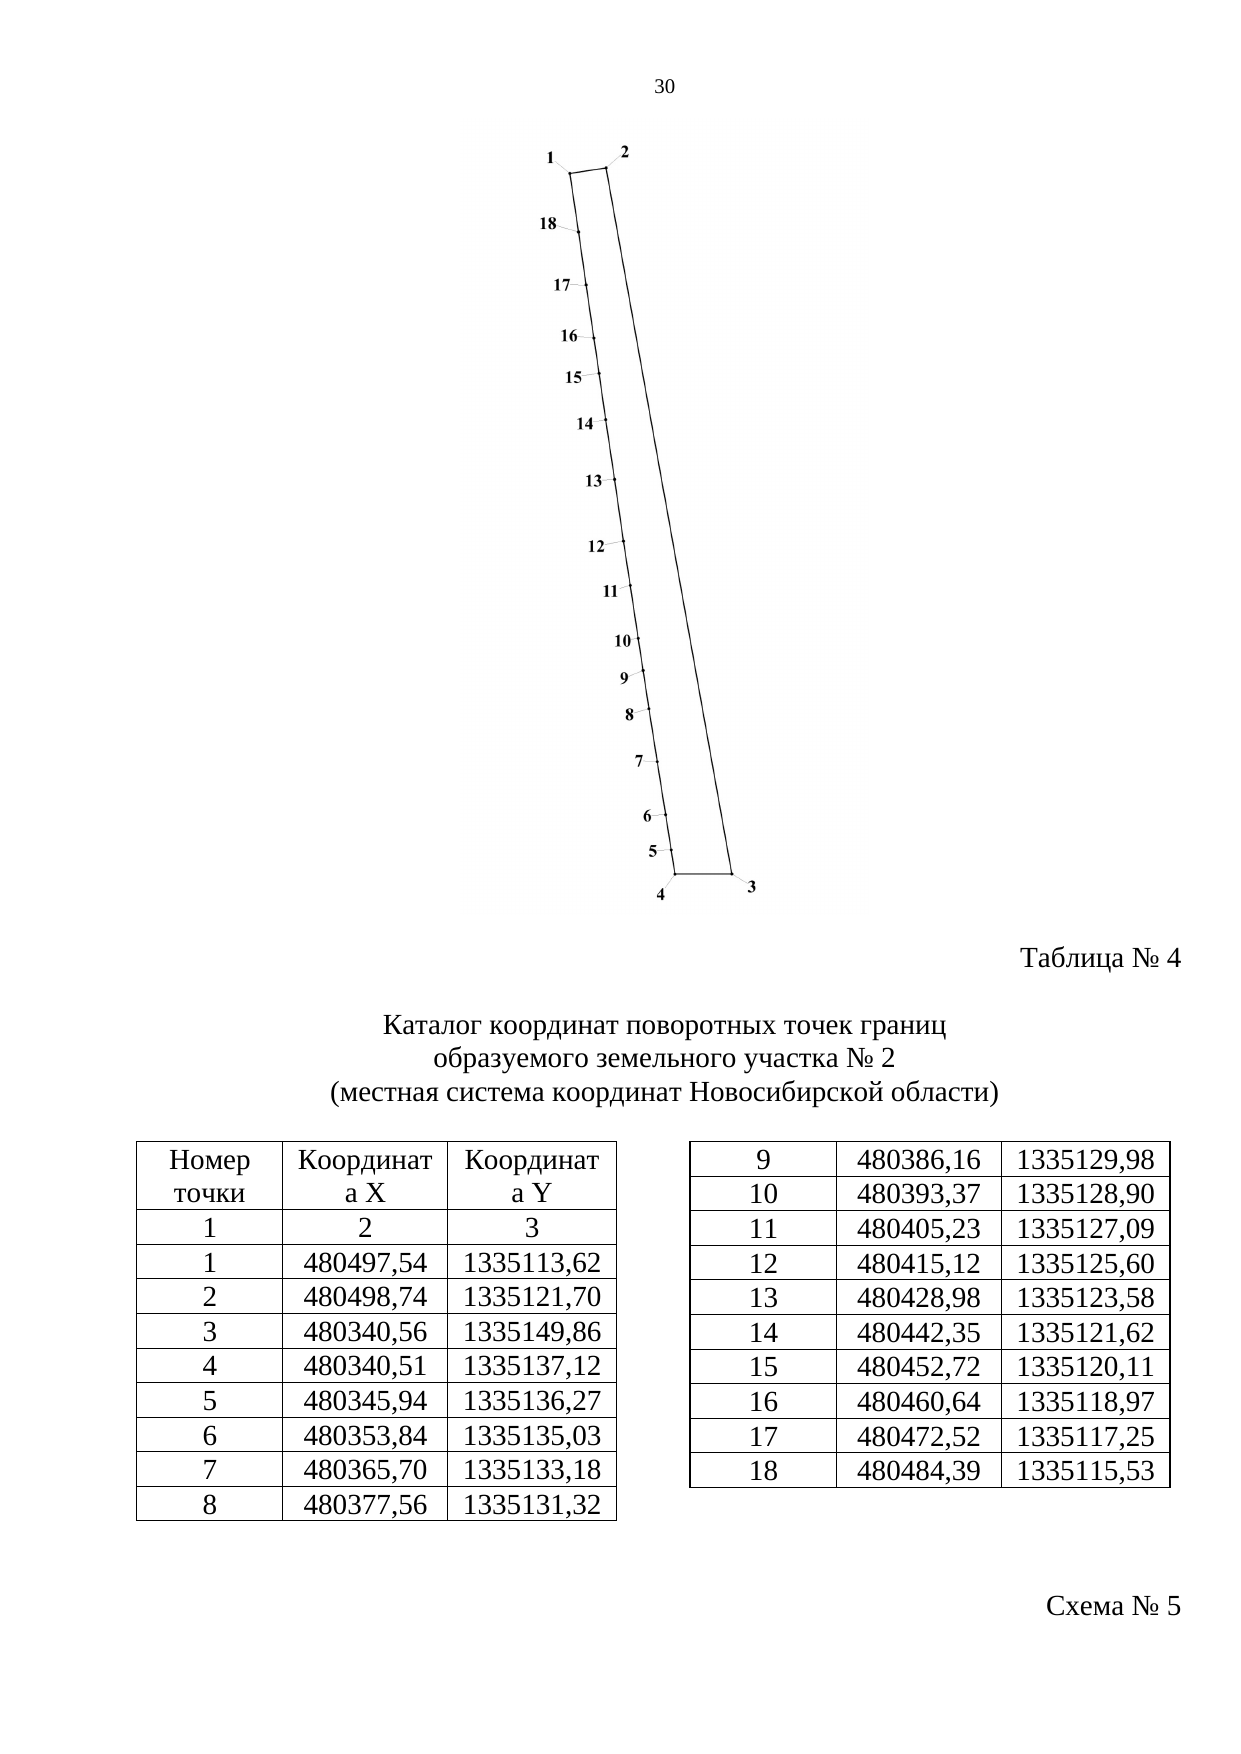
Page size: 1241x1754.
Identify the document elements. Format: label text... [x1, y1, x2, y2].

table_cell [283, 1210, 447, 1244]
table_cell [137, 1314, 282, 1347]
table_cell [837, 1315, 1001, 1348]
picture [460, 118, 869, 915]
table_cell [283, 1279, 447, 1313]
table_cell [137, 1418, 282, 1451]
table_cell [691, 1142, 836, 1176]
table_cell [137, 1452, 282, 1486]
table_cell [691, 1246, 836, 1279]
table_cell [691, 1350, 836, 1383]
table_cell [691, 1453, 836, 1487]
text Таблица № 4 [148, 940, 1181, 973]
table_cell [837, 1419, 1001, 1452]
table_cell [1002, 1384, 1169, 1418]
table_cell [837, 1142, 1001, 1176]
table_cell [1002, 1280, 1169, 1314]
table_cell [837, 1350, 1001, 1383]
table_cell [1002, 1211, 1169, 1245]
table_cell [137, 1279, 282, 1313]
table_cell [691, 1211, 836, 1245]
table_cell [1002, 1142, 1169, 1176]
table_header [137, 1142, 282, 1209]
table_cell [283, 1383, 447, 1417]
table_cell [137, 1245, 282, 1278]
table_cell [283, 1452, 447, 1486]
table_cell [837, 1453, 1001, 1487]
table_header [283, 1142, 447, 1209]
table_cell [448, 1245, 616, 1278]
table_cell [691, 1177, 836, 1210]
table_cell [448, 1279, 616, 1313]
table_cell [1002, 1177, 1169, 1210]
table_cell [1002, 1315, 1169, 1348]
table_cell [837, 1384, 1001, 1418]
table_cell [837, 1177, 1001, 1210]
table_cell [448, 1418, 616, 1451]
text Каталог координат поворотных точек границ [148, 1007, 1181, 1040]
text образуемого земельного участка № 2 [148, 1040, 1181, 1074]
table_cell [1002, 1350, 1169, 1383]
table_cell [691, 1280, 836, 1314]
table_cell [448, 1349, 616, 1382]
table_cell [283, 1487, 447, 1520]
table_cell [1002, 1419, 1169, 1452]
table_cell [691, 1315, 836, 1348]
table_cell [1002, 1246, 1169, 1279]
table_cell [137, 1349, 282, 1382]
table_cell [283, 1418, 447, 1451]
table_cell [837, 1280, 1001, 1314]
text Схема № 5 [148, 1588, 1181, 1622]
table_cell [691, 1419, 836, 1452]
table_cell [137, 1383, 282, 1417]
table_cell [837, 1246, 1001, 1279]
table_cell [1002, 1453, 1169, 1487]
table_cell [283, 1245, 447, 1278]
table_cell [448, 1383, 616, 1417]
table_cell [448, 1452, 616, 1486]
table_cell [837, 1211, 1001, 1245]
text (местная система координат Новосибирской области) [148, 1074, 1181, 1107]
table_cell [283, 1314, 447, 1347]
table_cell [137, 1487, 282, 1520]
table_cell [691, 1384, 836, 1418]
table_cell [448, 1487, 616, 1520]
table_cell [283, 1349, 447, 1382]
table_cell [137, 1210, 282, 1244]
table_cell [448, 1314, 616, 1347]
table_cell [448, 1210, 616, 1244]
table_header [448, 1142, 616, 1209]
